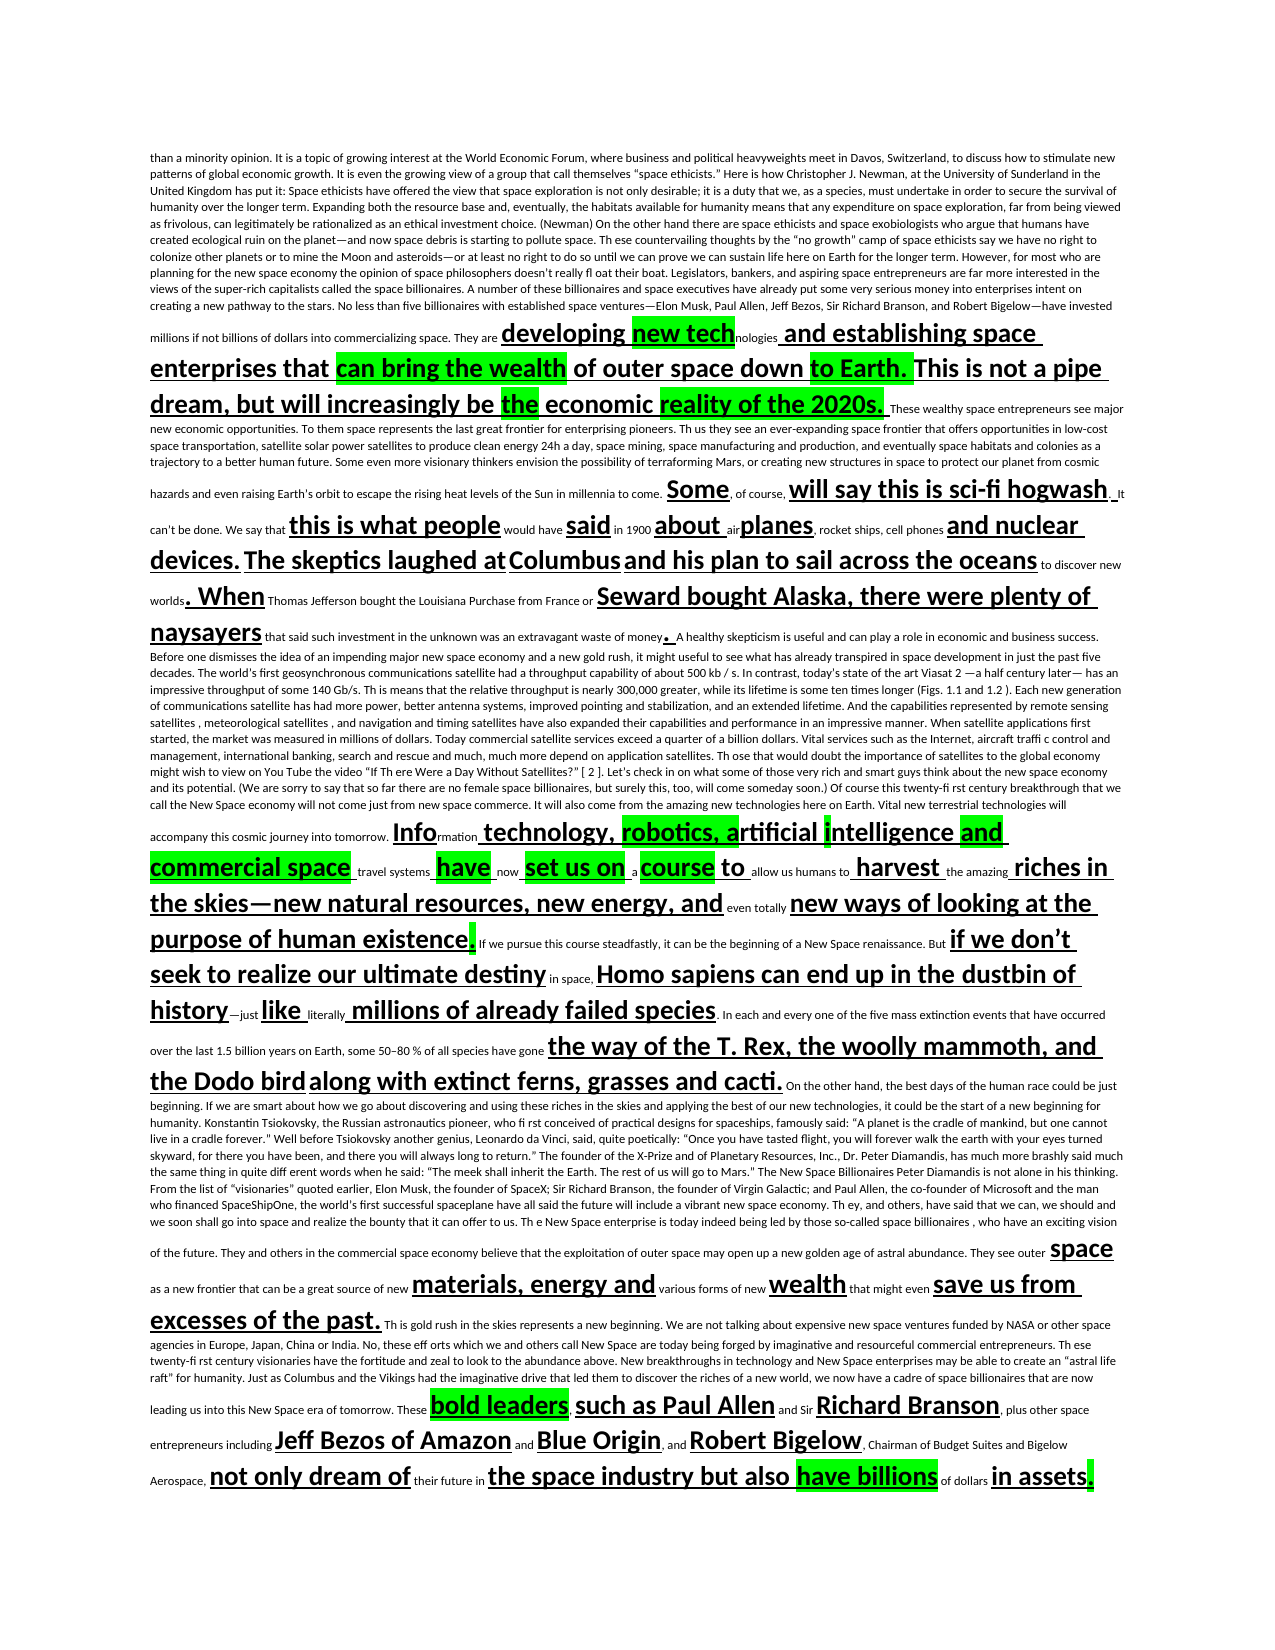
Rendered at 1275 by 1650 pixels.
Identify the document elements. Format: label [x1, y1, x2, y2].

text [150, 150, 1125, 1492]
